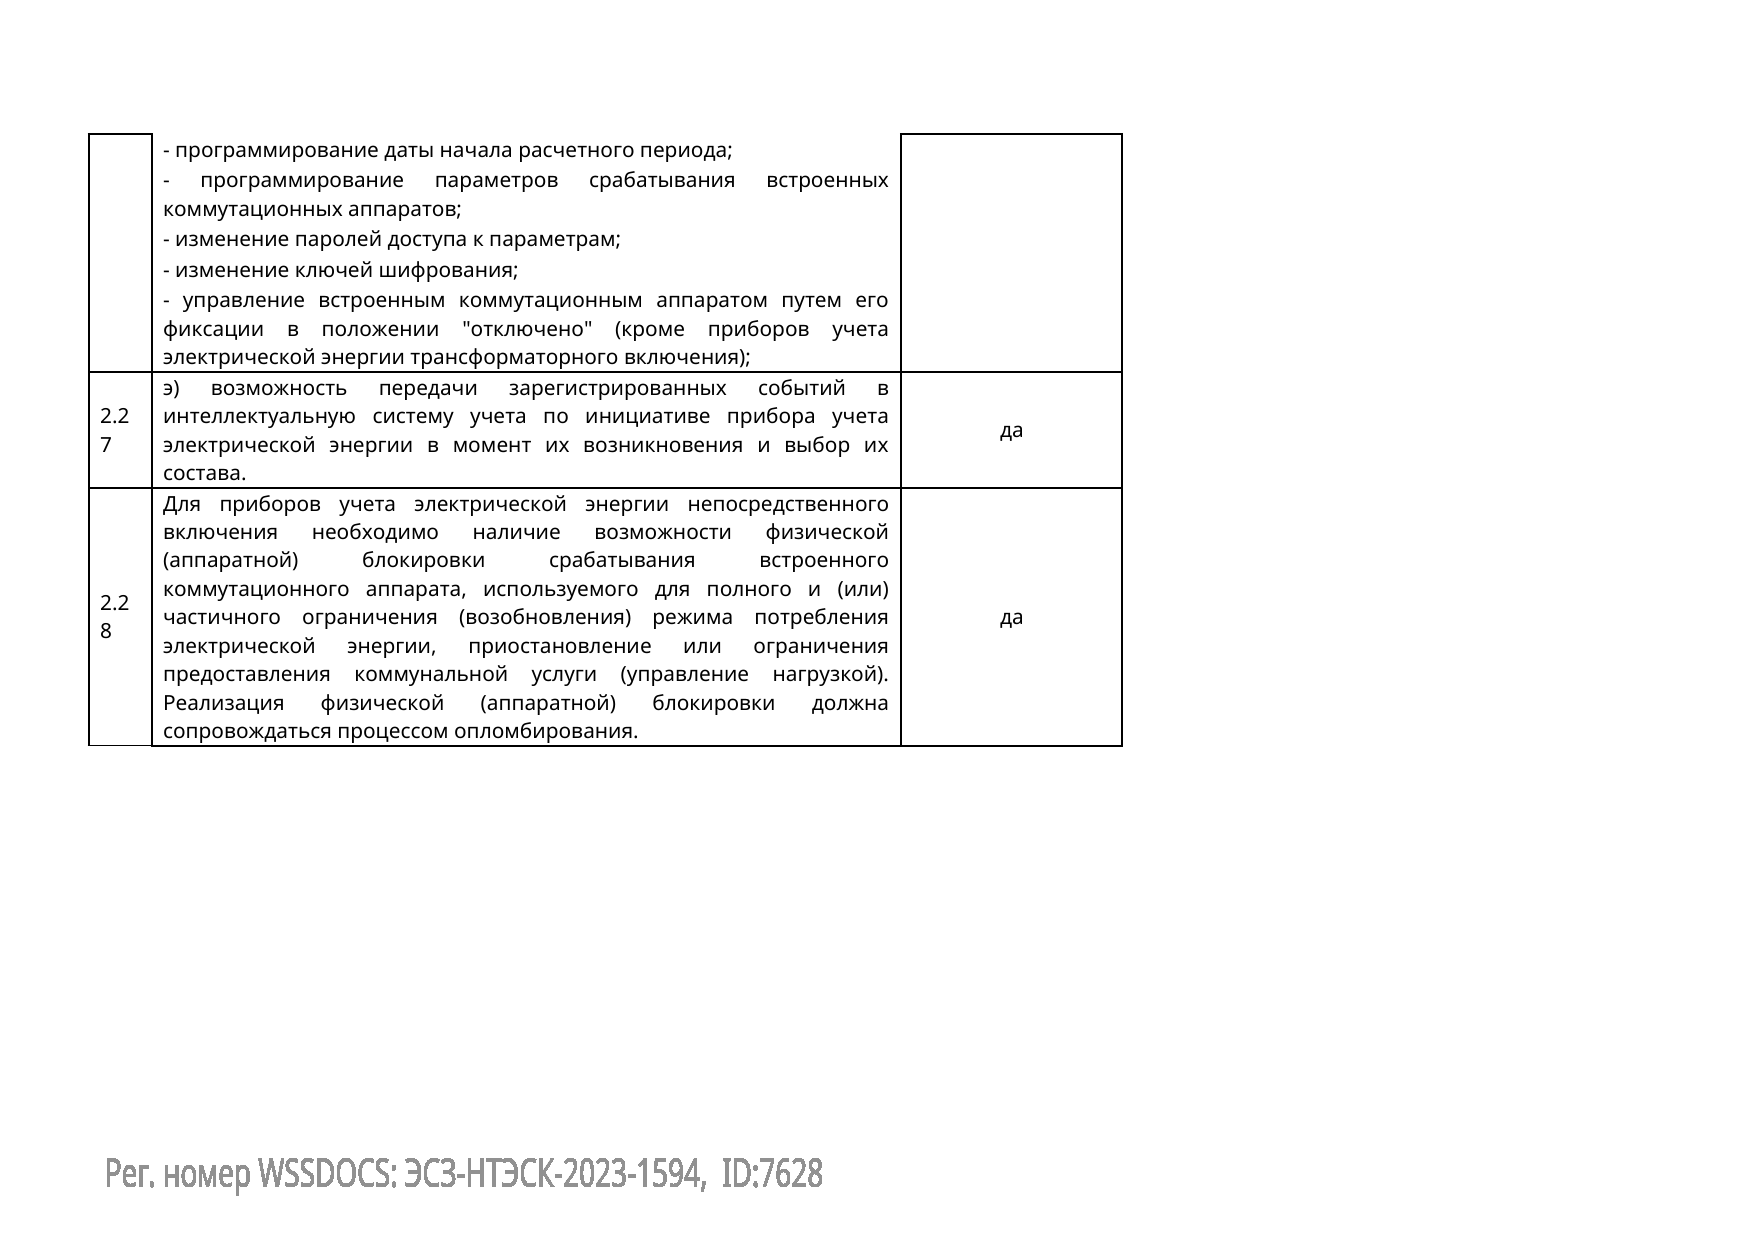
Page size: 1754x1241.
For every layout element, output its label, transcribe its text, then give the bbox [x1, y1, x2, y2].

table_cell 2.28 [90, 489, 151, 745]
table_cell - программирование даты начала расчетного периода; [153, 133, 900, 163]
table_cell - программирование параметров срабатывания встроенных коммутационных аппаратов; [153, 164, 900, 222]
table_cell Для приборов учета электрической энергии непосредственного включения необходимо наличие возможности физической (аппаратной) блокировки срабатывания встроенного коммутационного аппарата, используемого для полного и (или) частичного ограничения (возобновления) режима потребления электрической энергии, приостановление или ограничения предоставления коммунальной услуги (управление нагрузкой). Реализация физической (аппаратной) блокировки должна сопровождаться процессом опломбирования. [153, 489, 900, 745]
table_cell да [902, 489, 1121, 745]
table_cell - управление встроенным коммутационным аппаратом путем его фиксации в положении "отключено" (кроме приборов учета электрической энергии трансформаторного включения); [153, 284, 900, 371]
table_cell - изменение паролей доступа к параметрам; [153, 223, 900, 253]
table_cell да [902, 373, 1121, 487]
table_cell 2.27 [90, 373, 151, 487]
table_cell э) возможность передачи зарегистрированных событий в интеллектуальную систему учета по инициативе прибора учета электрической энергии в момент их возникновения и выбор их состава. [153, 373, 900, 487]
table_cell - изменение ключей шифрования; [153, 253, 900, 283]
